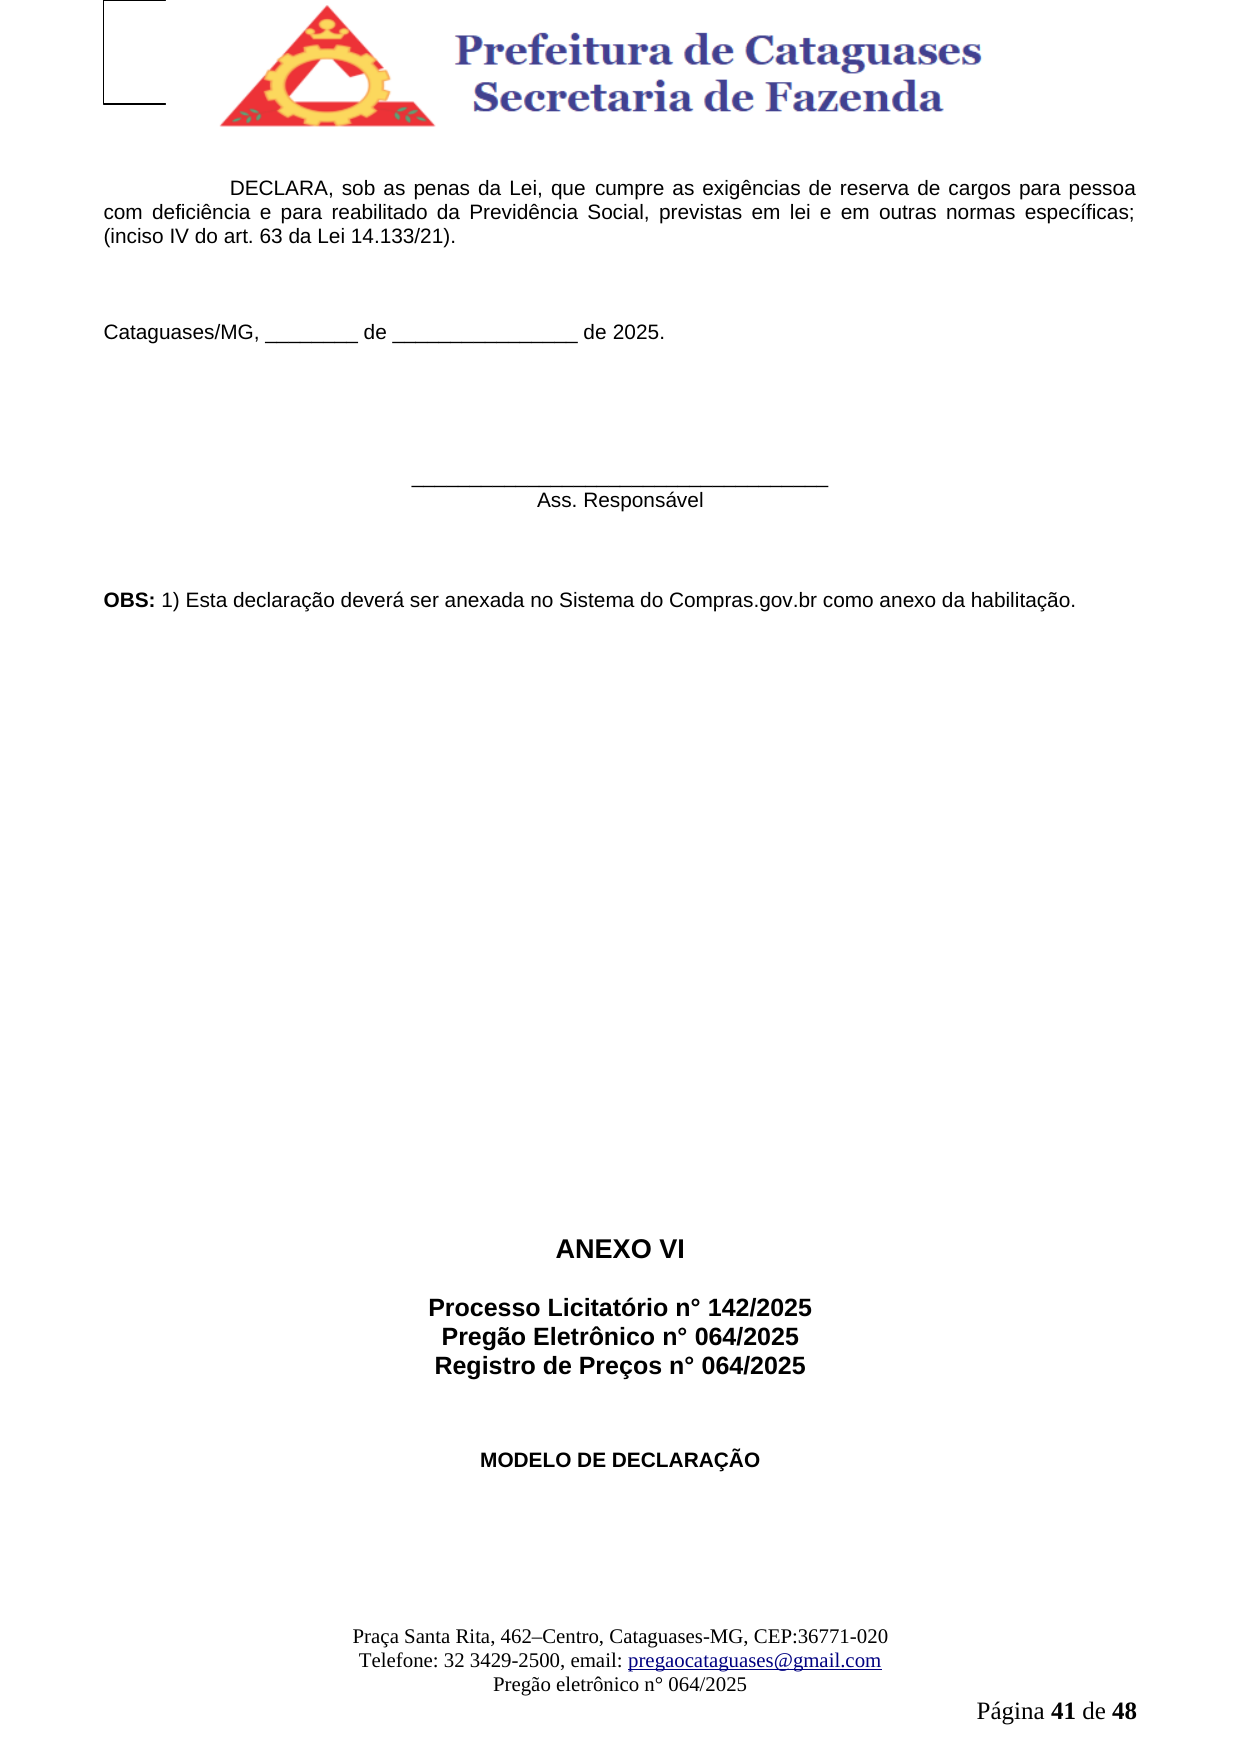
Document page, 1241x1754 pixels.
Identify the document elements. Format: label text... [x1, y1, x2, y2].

text ANEXO VI [103, 1233, 1137, 1264]
text DECLARA, sob as penas da Lei, que cumpre as exigências de reserva de cargos para pessoa com deficiência e para reabilitado da Previdência Social, previstas em lei e em outras normas específicas; (inciso IV do art. 63 da Lei 14.133/21). [103, 176, 1137, 248]
text ____________________________________ [103, 464, 1137, 488]
text Ass. Responsável [103, 488, 1137, 512]
picture [165, 0, 1075, 148]
text Pregão Eletrônico n° 064/2025 [103, 1322, 1137, 1351]
text OBS: 1) Esta declaração deverá ser anexada no Sistema do Compras.gov.br como anexo da habilitação. [103, 588, 1137, 612]
text Processo Licitatório n° 142/2025 [103, 1293, 1137, 1322]
text Registro de Preços n° 064/2025 [103, 1351, 1137, 1379]
text MODELO DE DECLARAÇÃO [103, 1447, 1137, 1471]
text Cataguases/MG, ________ de ________________ de 2025. [103, 320, 1137, 344]
